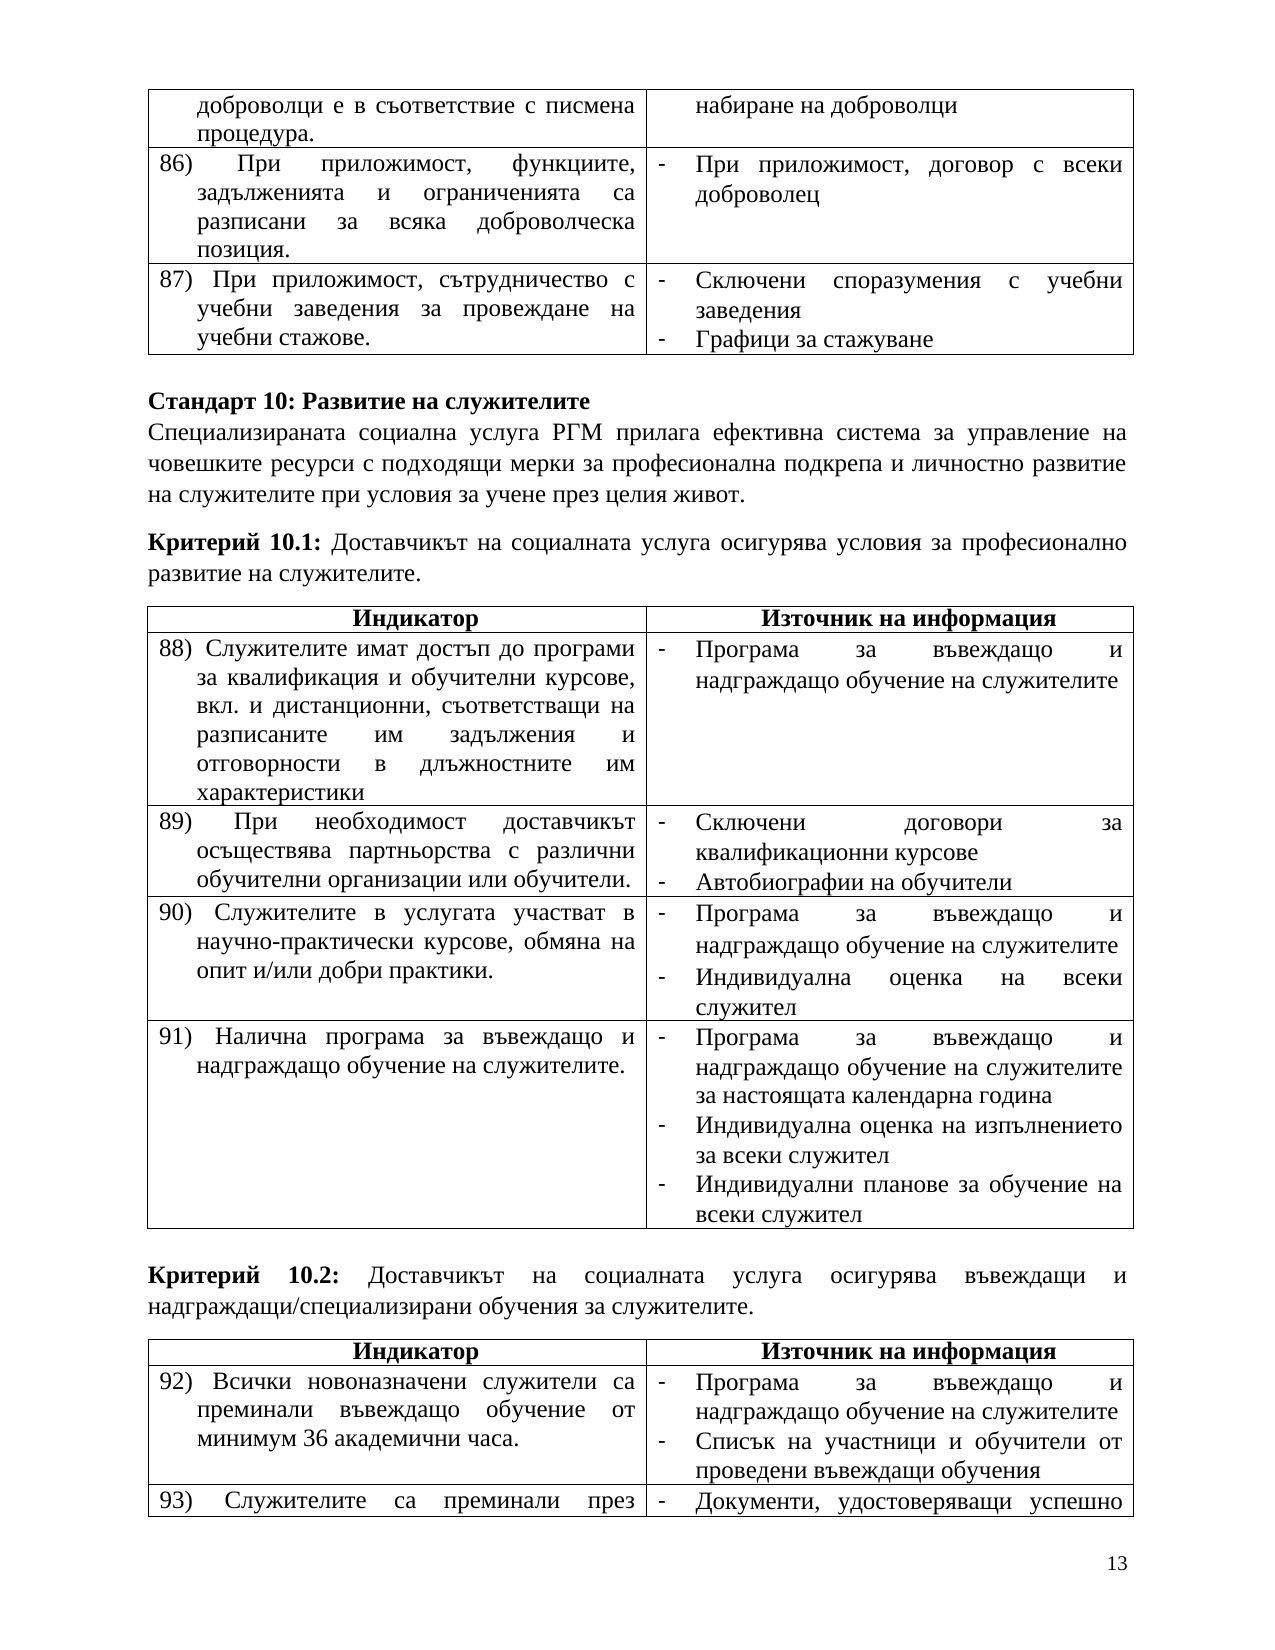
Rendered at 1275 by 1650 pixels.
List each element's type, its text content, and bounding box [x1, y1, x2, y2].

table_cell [647, 90, 1133, 147]
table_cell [149, 1485, 646, 1516]
table_cell Налична програма за въвеждащо и надграждащо обучение на служителите. [148, 1021, 646, 1228]
table_cell Сключени споразумения с учебни заведения Графици за стажуване [647, 264, 1133, 354]
table_cell Служителите в услугата участват в научно-практически курсове, обмяна на опит и/или добри практики. [148, 897, 646, 1020]
table_header Източник на информация [647, 607, 1133, 632]
text Критерий 10.1: Доставчикът на социалната услуга осигурява условия за професионално развитие на служителите. [148, 527, 1127, 587]
table_cell Сключени договори за квалификационни курсове Автобиографии на обучители [647, 806, 1133, 896]
table_cell При приложимост, договор с всеки доброволец [647, 148, 1133, 263]
table_header Индикатор [149, 1340, 646, 1365]
table_cell Програма за въвеждащо и надграждащо обучение на служителите за настоящата календарна година Индивидуална оценка на изпълнението за всеки служител Индивидуални планове за обучение на всеки служител [647, 1021, 1133, 1228]
table_cell Програма за въвеждащо и надграждащо обучение на служителите [647, 633, 1133, 805]
table_cell При приложимост, функциите, задълженията и ограниченията са разписани за всяка доброволческа позиция. [149, 148, 646, 263]
table_cell Програма за въвеждащо и надграждащо обучение на служителите Списък на участници и обучители от проведени въвеждащи обучения [647, 1366, 1133, 1484]
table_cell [149, 90, 646, 147]
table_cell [647, 1485, 1133, 1516]
text Критерий 10.2: Доставчикът на социалната услуга осигурява въвеждащи и надграждащи/специализирани обучения за служителите. [148, 1260, 1127, 1320]
table_cell При приложимост, сътрудничество с учебни заведения за провеждане на учебни стажове. [149, 264, 646, 354]
text Стандарт 10: Развитие на служителите [148, 386, 1127, 415]
table_cell Програма за въвеждащо и надграждащо обучение на служителите Индивидуална оценка на всеки служител [647, 897, 1133, 1020]
table_header Източник на информация [647, 1340, 1133, 1365]
table_cell Всички новоназначени служители са преминали въвеждащо обучение от минимум 36 академични часа. [149, 1366, 646, 1484]
text Специализираната социална услуга РГМ прилага ефективна система за управление на човешките ресурси с подходящи мерки за професионална подкрепа и личностно развитие на служителите при условия за учене през целия живот. [148, 417, 1127, 508]
table_cell Служителите имат достъп до програми за квалификация и обучителни курсове, вкл. и дистанционни, съответстващи на разписаните им задължения и отговорности в длъжностните им характеристики [148, 633, 646, 805]
table_header Индикатор [148, 607, 646, 632]
table_cell При необходимост доставчикът осъществява партньорства с различни обучителни организации или обучители. [148, 806, 646, 896]
